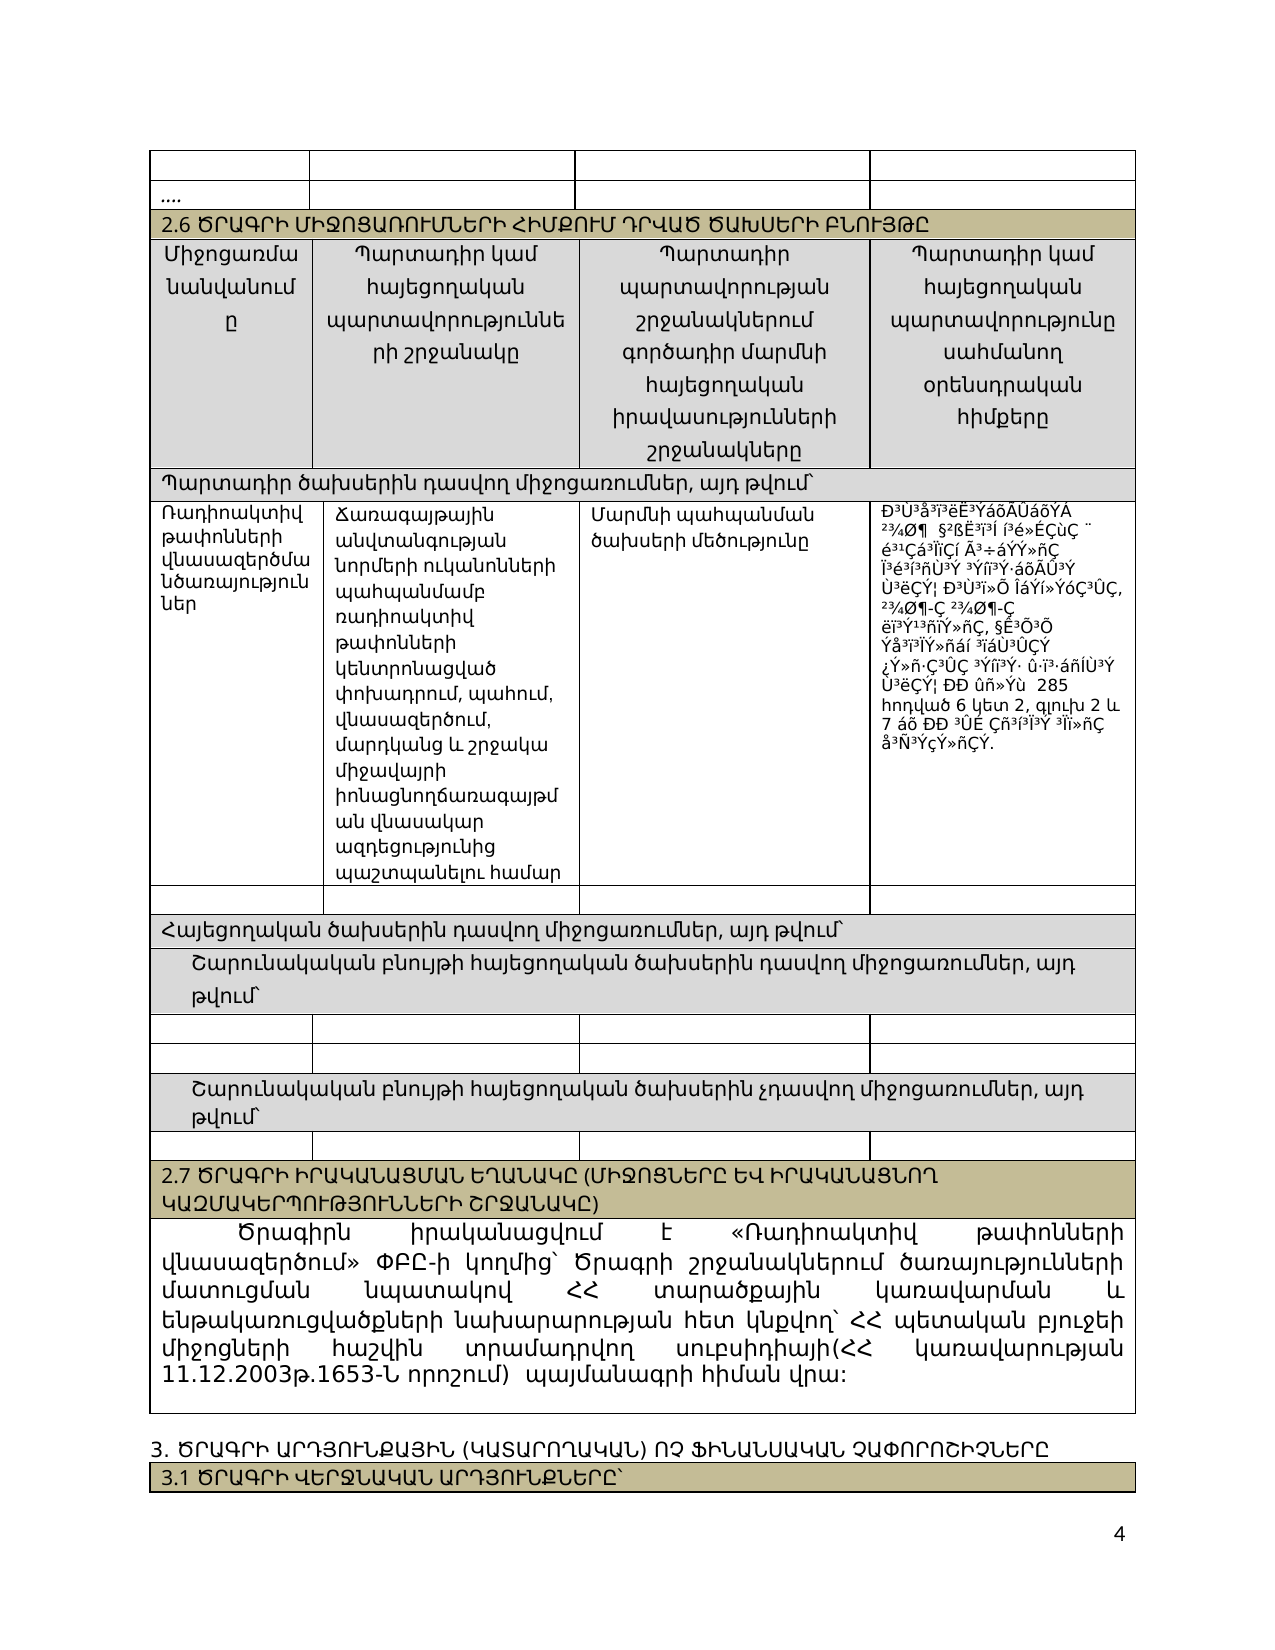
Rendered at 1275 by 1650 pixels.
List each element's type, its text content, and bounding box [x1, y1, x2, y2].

table_cell Ճառագայթային անվտանգության նորմերի ուկանոնների պահպանմամբ ռադիոակտիվ թափոնների կենտրոնացված փոխադրում, պահում, վնասազերծում, մարդկանց և շրջակա միջավայրի իոնացնողճառագայթման վնասակար ազդեցությունից պաշտպանելու համար [324, 502, 579, 884]
table_cell Շարունակական բնույթի հայեցողական ծախսերին դասվող միջոցառումներ, այդ թվում՝ [151, 949, 1135, 1013]
table_cell 2.6 ԾՐԱԳՐԻ ՄԻՋՈՑԱՌՈՒՄՆԵՐԻ ՀԻՄՔՈՒՄ ԴՐՎԱԾ ԾԱԽՍԵՐԻ ԲՆՈՒՅԹԸ [151, 210, 1135, 238]
table_cell [871, 1132, 1135, 1160]
table_cell Ծրագիրն իրականացվում է «Ռադիոակտիվ թափոնների վնասազերծում» ՓԲԸ-ի կողմից՝ Ծրագրի շրջանակներում ծառայությունների մատուցման նպատակով ՀՀ տարածքային կառավարման և ենթակառուցվածքների նախարարության հետ կնքվող՝ ՀՀ պետական բյուջեի միջոցների հաշվին տրամադրվող սուբսիդիայի(ՀՀ կառավարության 11.12.2003թ.1653-Ն որոշում) պայմանագրի հիման վրա: [151, 1219, 1135, 1412]
table_cell Մարմնի պահպանման ծախսերի մեծությունը [580, 502, 869, 884]
table_cell Հայեցողական ծախսերին դասվող միջոցառումներ, այդ թվում՝ [151, 915, 1135, 947]
table_cell [313, 1132, 579, 1160]
table_cell [310, 151, 574, 179]
table_cell Պարտադիր պարտավորության շրջանակներում գործադիր մարմնի հայեցողական իրավասությունների շրջանակները [580, 240, 869, 467]
table_cell [324, 886, 579, 914]
table_cell [151, 886, 323, 914]
table_cell [580, 1015, 869, 1043]
table_cell Պարտադիր ծախսերին դասվող միջոցառումներ, այդ թվում՝ [151, 469, 1135, 501]
table_cell .... [151, 181, 309, 209]
table_cell [313, 1015, 579, 1043]
text 3. ԾՐԱԳՐԻ ԱՐԴՅՈՒՆՔԱՅԻՆ (ԿԱՏԱՐՈՂԱԿԱՆ) ՈՉ ՖԻՆԱՆՍԱԿԱՆ ՉԱՓՈՐՈՇԻՉՆԵՐԸ [150, 1438, 1125, 1462]
table_cell Ռադիոակտիվ թափոնների վնասազերծմանծառայություններ [151, 502, 323, 884]
table_cell [151, 1015, 312, 1043]
table_cell [580, 1132, 869, 1160]
table_cell [580, 886, 869, 914]
table_cell [580, 1044, 869, 1073]
table_cell Պարտադիր կամ հայեցողական պարտավորությունների շրջանակը [313, 240, 579, 467]
table_cell Պարտադիր կամ հայեցողական պարտավորությունը սահմանող օրենսդրական հիմքերը [871, 240, 1135, 467]
table_header 3.1 ԾՐԱԳՐԻ ՎԵՐՋՆԱԿԱՆ ԱՐԴՅՈՒՆՔՆԵՐԸ՝ [151, 1463, 1135, 1491]
table_cell [313, 1044, 579, 1073]
table_cell [871, 1044, 1135, 1073]
table_cell 2.7 ԾՐԱԳՐԻ ԻՐԱԿԱՆԱՑՄԱՆ ԵՂԱՆԱԿԸ (ՄԻՋՈՑՆԵՐԸ ԵՎ ԻՐԱԿԱՆԱՑՆՈՂ ԿԱԶՄԱԿԵՐՊՈՒԹՅՈՒՆՆԵՐԻ ՇՐՋԱՆԱԿԸ) [151, 1161, 1135, 1218]
table_cell Ð³Ù³å³ï³ëË³ÝáõÃÛáõÝÁ ²¾Ø¶ §²ßË³ï³Í í³é»ÉÇùÇ ¨ é³¹Çá³ÏïÇí Ã³÷áÝÝ»ñÇ Ï³é³í³ñÙ³Ý ³Ýíï³Ý·áõÃÛ³Ý Ù³ëÇÝ¦ Ð³Ù³ï»Õ ÎáÝí»ÝóÇ³ÛÇ, ²¾Ø¶-Ç ²¾Ø¶-Ç ëï³Ý¹³ñïÝ»ñÇ, §Ê³Õ³Õ Ýå³ï³ÏÝ»ñáí ³ïáÙ³ÛÇÝ ¿Ý»ñ·Ç³ÛÇ ³Ýíï³Ý· û·ï³·áñÍÙ³Ý Ù³ëÇÝ¦ ÐÐ ûñ»Ýù 285 հոդված 6 կետ 2, գլուխ 2 և 7 áõ ÐÐ ³ÛÉ Çñ³í³Ï³Ý ³Ïï»ñÇ å³Ñ³ÝçÝ»ñÇÝ. [871, 502, 1135, 884]
table_cell [151, 1044, 312, 1073]
table_cell [871, 886, 1135, 914]
table_cell [151, 151, 309, 179]
table_cell Միջոցառմանանվանումը [151, 240, 312, 467]
table_cell [310, 181, 574, 209]
table_cell [151, 1132, 312, 1160]
table_cell [871, 181, 1135, 209]
table_cell [576, 151, 869, 179]
table_cell [871, 1015, 1135, 1043]
table_cell [576, 181, 869, 209]
table_cell [871, 151, 1135, 179]
table_cell Շարունակական բնույթի հայեցողական ծախսերին չդասվող միջոցառումներ, այդ թվում՝ [151, 1074, 1135, 1131]
